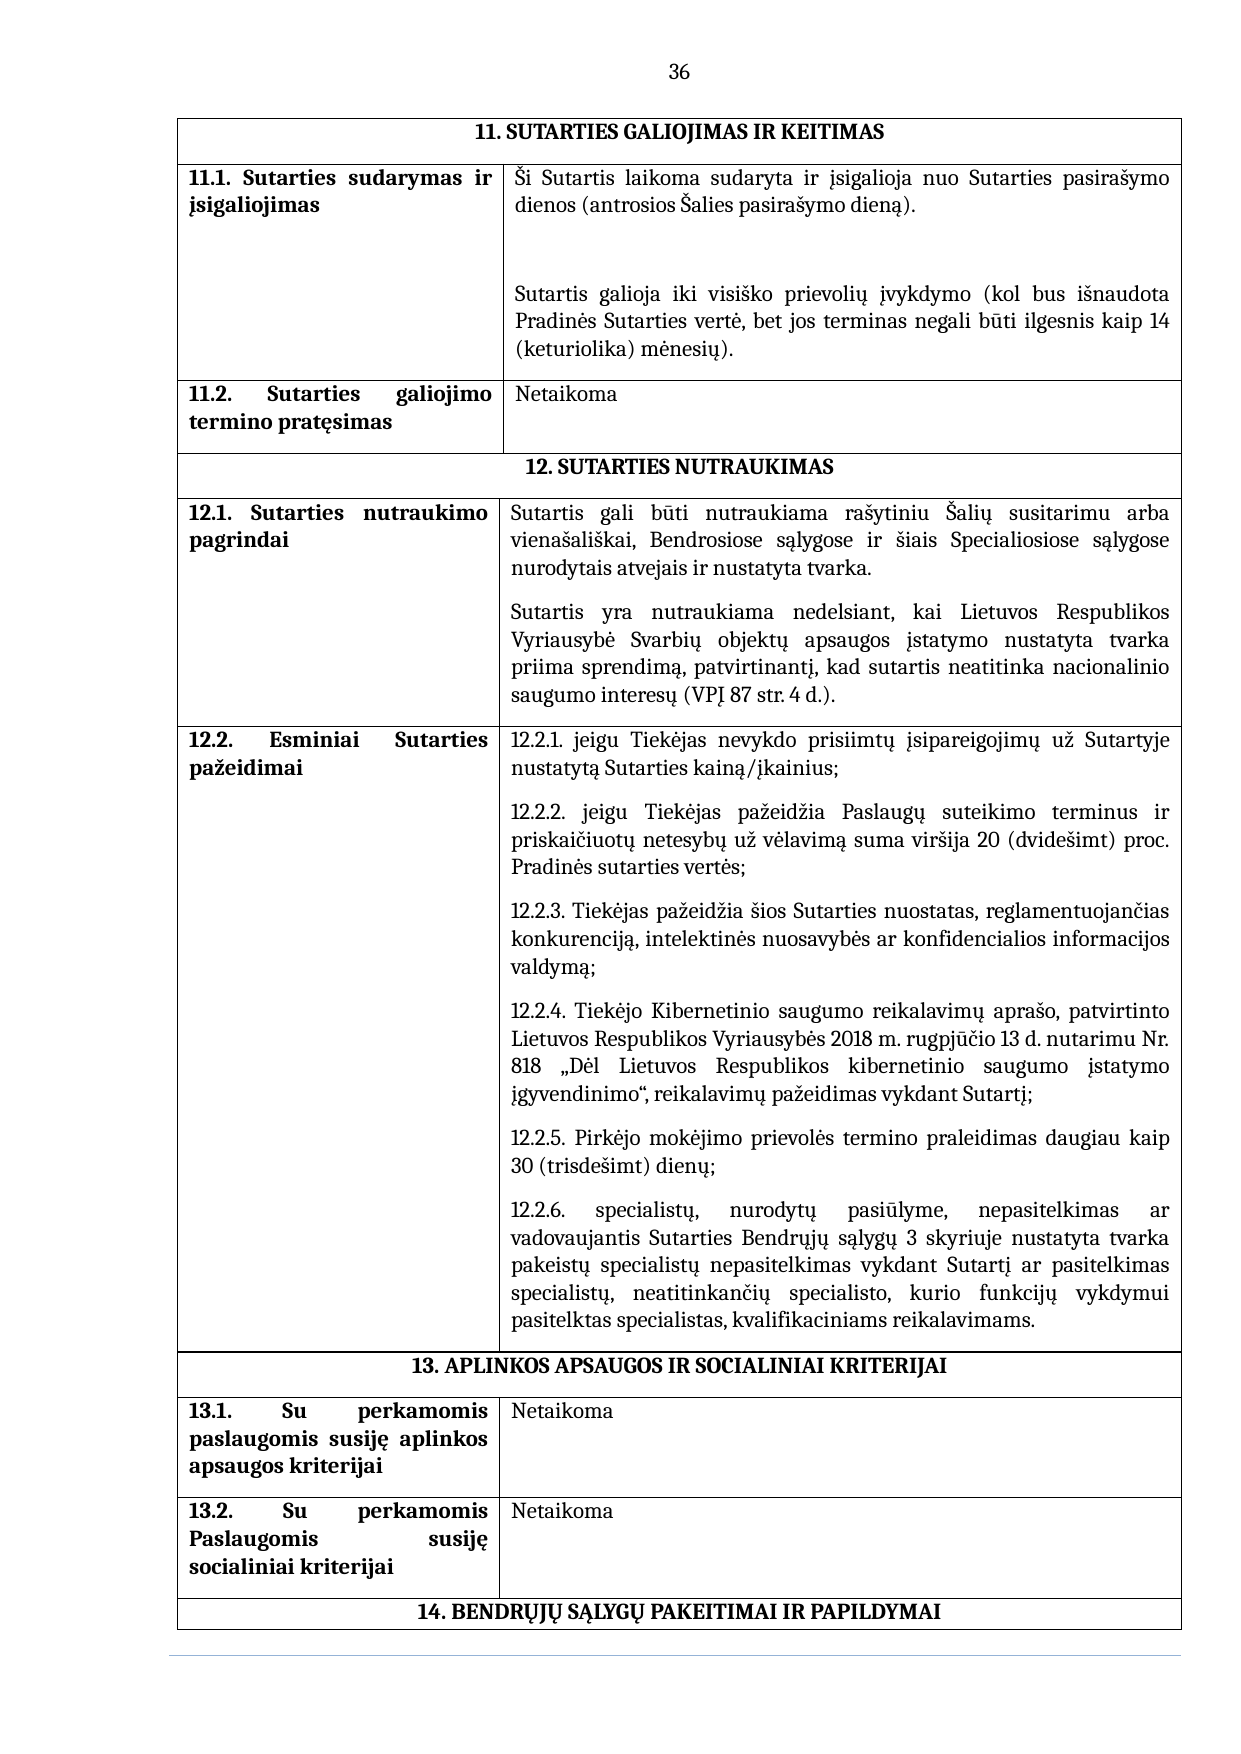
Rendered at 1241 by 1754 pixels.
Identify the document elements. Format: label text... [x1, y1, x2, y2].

table_cell 11.1. Sutarties sudarymas ir įsigaliojimas [178, 165, 503, 380]
table_cell Netaikoma [500, 1398, 1181, 1497]
table_cell 12.2.1. jeigu Tiekėjas nevykdo prisiimtų įsipareigojimų už Sutartyje nustatytą Sutarties kainą/įkainius; 12.2.2. jeigu Tiekėjas pažeidžia Paslaugų suteikimo terminus ir priskaičiuotų netesybų už vėlavimą suma viršija 20 (dvidešimt) proc. Pradinės sutarties vertės; 12.2.3. Tiekėjas pažeidžia šios Sutarties nuostatas, reglamentuojančias konkurenciją, intelektinės nuosavybės ar konfidencialios informacijos valdymą; 12.2.4. Tiekėjo Kibernetinio saugumo reikalavimų aprašo, patvirtinto Lietuvos Respublikos Vyriausybės 2018 m. rugpjūčio 13 d. nutarimu Nr. 818 „Dėl Lietuvos Respublikos kibernetinio saugumo įstatymo įgyvendinimo“, reikalavimų pažeidimas vykdant Sutartį; 12.2.5. Pirkėjo mokėjimo prievolės termino praleidimas daugiau kaip 30 (trisdešimt) dienų; 12.2.6. specialistų, nurodytų pasiūlyme, nepasitelkimas ar vadovaujantis Sutarties Bendrųjų sąlygų 3 skyriuje nustatyta tvarka pakeistų specialistų nepasitelkimas vykdant Sutartį ar pasitelkimas specialistų, neatitinkančių specialisto, kurio funkcijų vykdymui pasitelktas specialistas, kvalifikaciniams reikalavimams. [500, 727, 1181, 1351]
table_cell 14. BENDRŲJŲ SĄLYGŲ PAKEITIMAI IR PAPILDYMAI [178, 1599, 1181, 1629]
table_cell Netaikoma [504, 381, 1181, 453]
table_cell Netaikoma [500, 1498, 1181, 1598]
table_cell 11. SUTARTIES GALIOJIMAS IR KEITIMAS [178, 119, 1181, 163]
table_cell 13.1. Su perkamomis paslaugomis susiję aplinkos apsaugos kriterijai [178, 1398, 499, 1497]
table_cell 12.1. Sutarties nutraukimo pagrindai [178, 499, 499, 726]
table_cell 12.2. Esminiai Sutarties pažeidimai [178, 727, 499, 1351]
table_cell Ši Sutartis laikoma sudaryta ir įsigalioja nuo Sutarties pasirašymo dienos (antrosios Šalies pasirašymo dieną). Sutartis galioja iki visiško prievolių įvykdymo (kol bus išnaudota Pradinės Sutarties vertė, bet jos terminas negali būti ilgesnis kaip 14 (keturiolika) mėnesių). [504, 165, 1181, 380]
table_cell 13.2. Su perkamomis Paslaugomis susiję socialiniai kriterijai [178, 1498, 499, 1598]
table_cell 11.2. Sutarties galiojimo termino pratęsimas [178, 381, 503, 453]
table_cell 12. SUTARTIES NUTRAUKIMAS [178, 454, 1181, 498]
table_cell 13. APLINKOS APSAUGOS IR SOCIALINIAI KRITERIJAI [178, 1353, 1181, 1397]
table_cell Sutartis gali būti nutraukiama rašytiniu Šalių susitarimu arba vienašališkai, Bendrosiose sąlygose ir šiais Specialiosiose sąlygose nurodytais atvejais ir nustatyta tvarka. Sutartis yra nutraukiama nedelsiant, kai Lietuvos Respublikos Vyriausybė Svarbių objektų apsaugos įstatymo nustatyta tvarka priima sprendimą, patvirtinantį, kad sutartis neatitinka nacionalinio saugumo interesų (VPĮ 87 str. 4 d.). [500, 499, 1181, 726]
